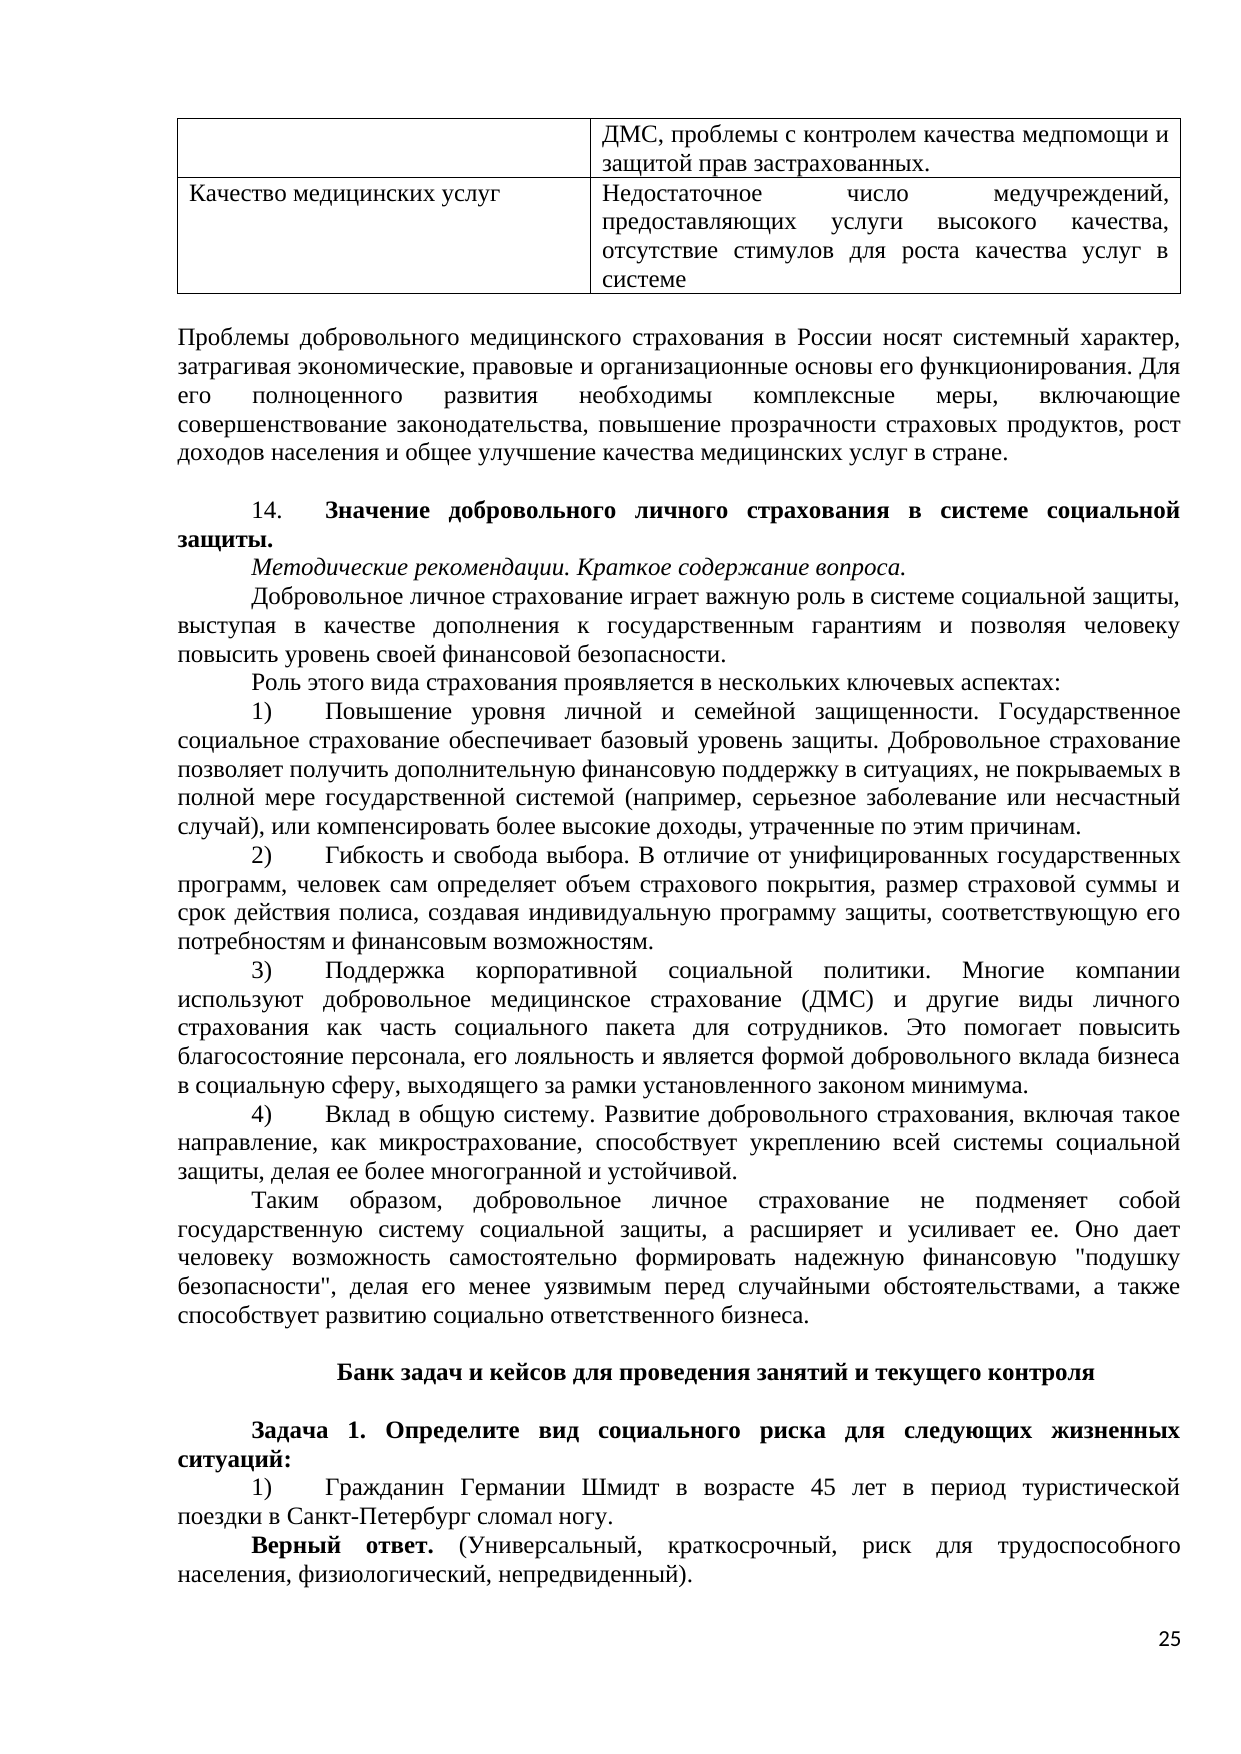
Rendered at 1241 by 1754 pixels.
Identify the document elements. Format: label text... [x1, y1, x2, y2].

table_cell Недостаточное число медучреждений, предоставляющих услуги высокого качества, отсутствие стимулов для роста качества услуг в системе [591, 178, 1180, 293]
text Добровольное личное страхование играет важную роль в системе социальной защиты, выступая в качестве дополнения к государственным гарантиям и позволяя человеку повысить уровень своей финансовой безопасности. [177, 581, 1181, 667]
text Проблемы добровольного медицинского страхования в России носят системный характер, затрагивая экономические, правовые и организационные основы его функционирования. Для его полноценного развития необходимы комплексные меры, включающие совершенствование законодательства, повышение прозрачности страховых продуктов, рост доходов населения и общее улучшение качества медицинских услуг в стране. [177, 322, 1181, 466]
text Роль этого вида страхования проявляется в нескольких ключевых аспектах: [177, 667, 1181, 696]
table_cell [591, 119, 1180, 177]
list Гражданин Германии Шмидт в возрасте 45 лет в период туристической поездки в Санкт-Петербург сломал ногу. [177, 1472, 1181, 1530]
list Гибкость и свобода выбора. В отличие от унифицированных государственных программ, человек сам определяет объем страхового покрытия, размер страховой суммы и срок действия полиса, создавая индивидуальную программу защиты, соответствующую его потребностям и финансовым возможностям. [177, 840, 1181, 955]
text Банк задач и кейсов для проведения занятий и текущего контроля [177, 1357, 1181, 1386]
text Таким образом, добровольное личное страхование не подменяет собой государственную систему социальной защиты, а расширяет и усиливает ее. Оно дает человеку возможность самостоятельно формировать надежную финансовую "подушку безопасности", делая его менее уязвимым перед случайными обстоятельствами, а также способствует развитию социально ответственного бизнеса. [177, 1185, 1181, 1329]
table_cell Качество медицинских услуг [178, 178, 590, 293]
text Верный ответ. (Универсальный, краткосрочный, риск для трудоспособного населения, физиологический, непредвиденный). [177, 1530, 1181, 1587]
list Повышение уровня личной и семейной защищенности. Государственное социальное страхование обеспечивает базовый уровень защиты. Добровольное страхование позволяет получить дополнительную финансовую поддержку в ситуациях, не покрываемых в полной мере государственной системой (например, серьезное заболевание или несчастный случай), или компенсировать более высокие доходы, утраченные по этим причинам. [177, 696, 1181, 840]
text Задача 1. Определите вид социального риска для следующих жизненных ситуаций: [177, 1415, 1181, 1472]
list Поддержка корпоративной социальной политики. Многие компании используют добровольное медицинское страхование (ДМС) и другие виды личного страхования как часть социального пакета для сотрудников. Это помогает повысить благосостояние персонала, его лояльность и является формой добровольного вклада бизнеса в социальную сферу, выходящего за рамки установленного законом минимума. [177, 955, 1181, 1099]
list Вклад в общую систему. Развитие добровольного страхования, включая такое направление, как микрострахование, способствует укреплению всей системы социальной защиты, делая ее более многогранной и устойчивой. [177, 1099, 1181, 1185]
list Значение добровольного личного страхования в системе социальной защиты. [177, 495, 1181, 552]
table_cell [178, 119, 590, 177]
text Методические рекомендации. Краткое содержание вопроса. [177, 552, 1181, 581]
